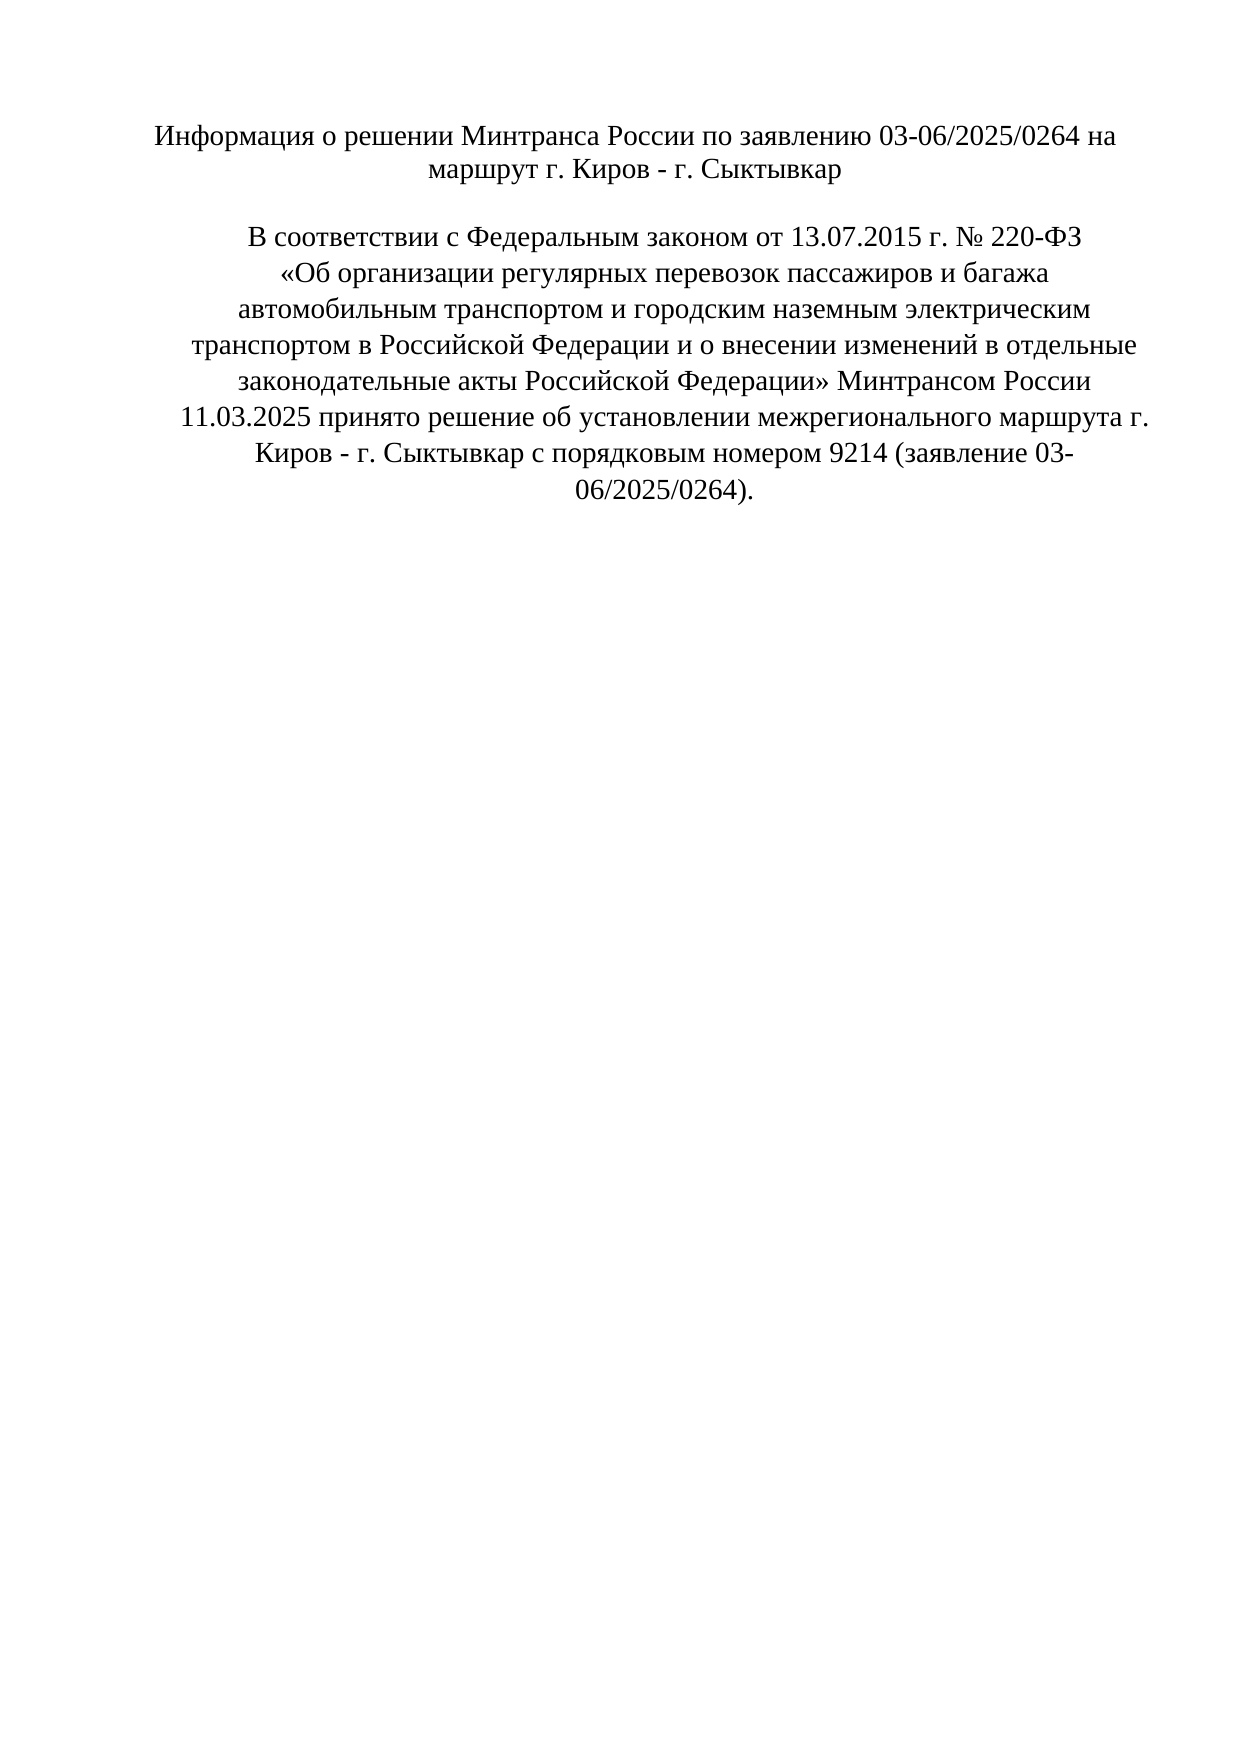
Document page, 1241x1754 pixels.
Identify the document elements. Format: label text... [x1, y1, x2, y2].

text В соответствии с Федеральным законом от 13.07.2015 г. № 220-ФЗ «Об организации регулярных перевозок пассажиров и багажа автомобильным транспортом и городским наземным электрическим транспортом в Российской Федерации и о внесении изменений в отдельные законодательные акты Российской Федерации» Минтрансом России 11.03.2025 принято решение об установлении межрегионального маршрута г. Киров - г. Сыктывкар с порядковым номером 9214 (заявление 03-06/2025/0264). [177, 219, 1152, 505]
text Информация о решении Минтранса России по заявлению 03-06/2025/0264 на маршрут г. Киров - г. Сыктывкар [118, 118, 1152, 185]
